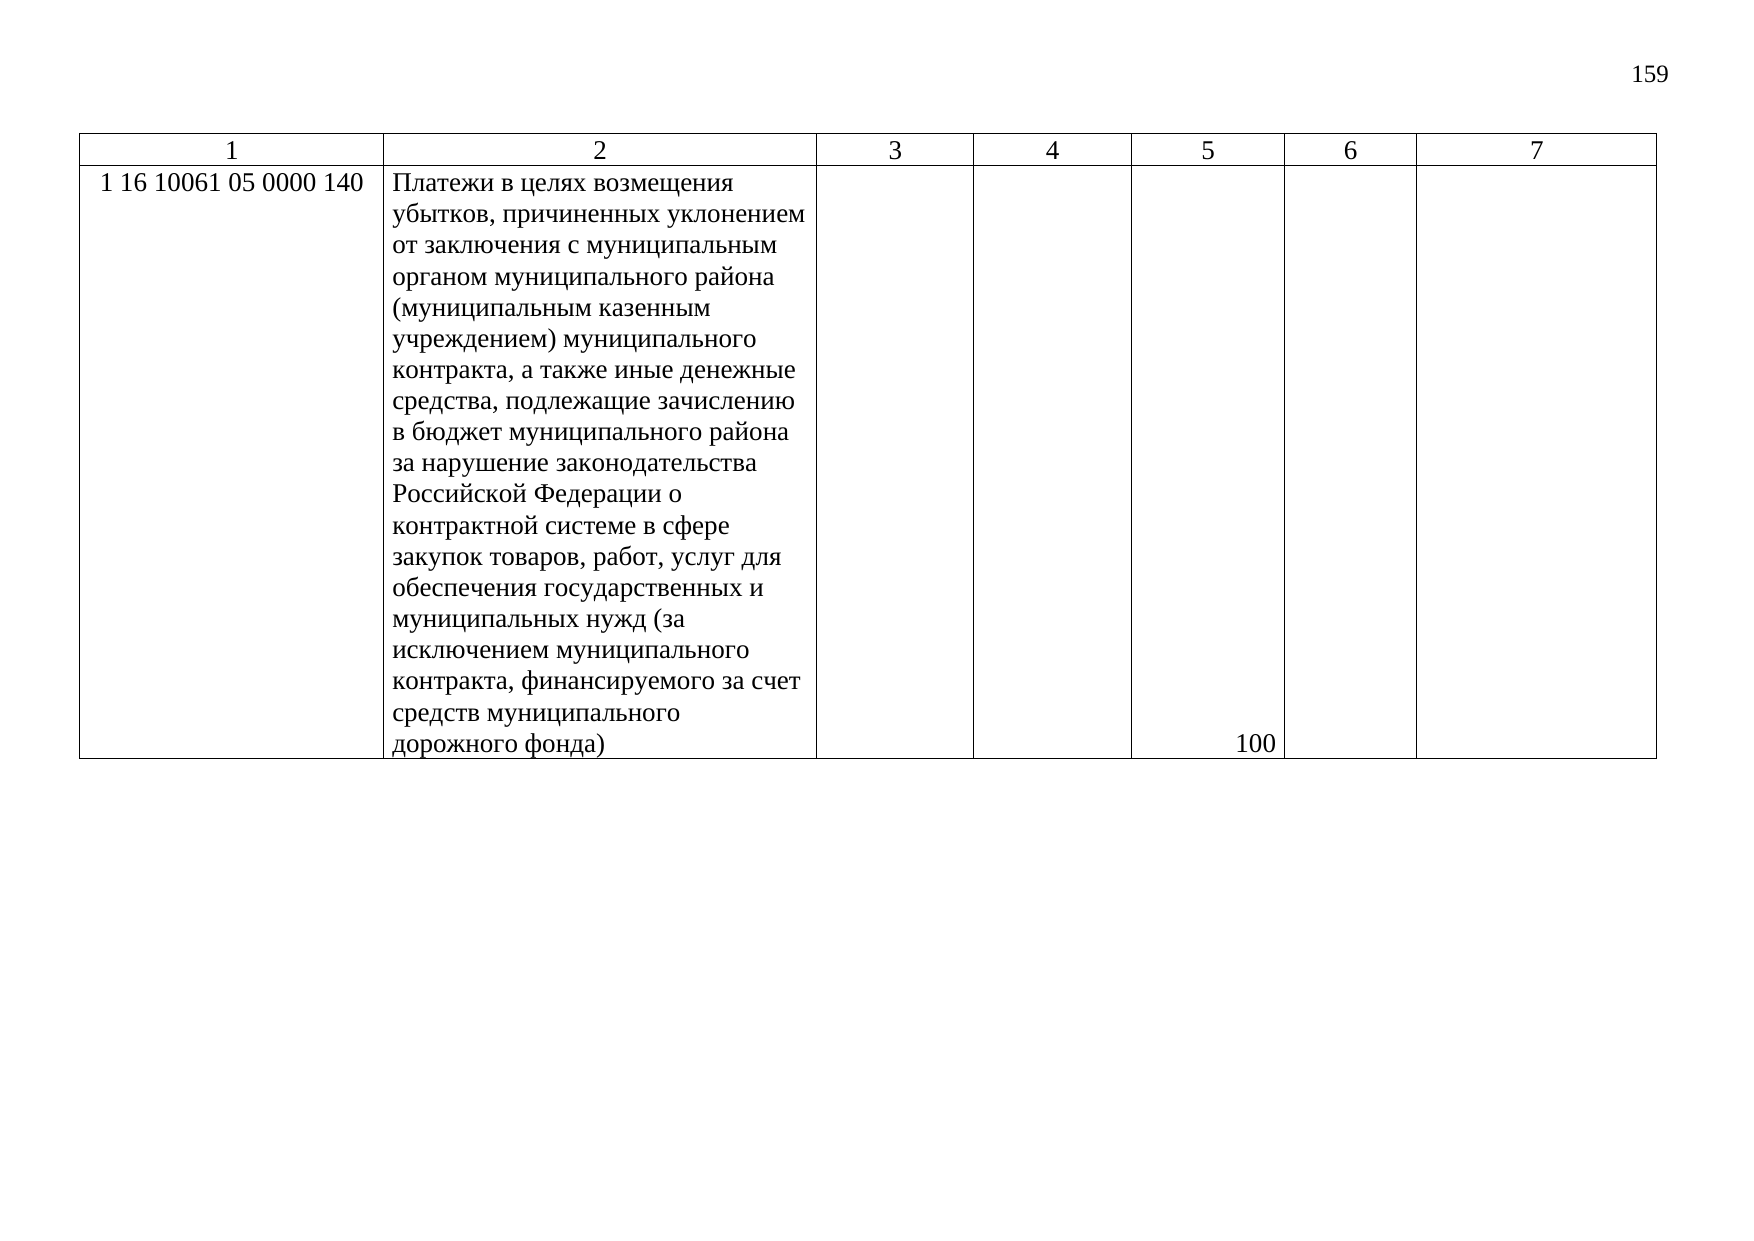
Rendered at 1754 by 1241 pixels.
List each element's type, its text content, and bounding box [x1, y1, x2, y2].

table_header 6 [1285, 134, 1416, 165]
table_cell [974, 166, 1131, 758]
table_header 3 [817, 134, 973, 165]
table_header 4 [974, 134, 1131, 165]
table_cell [817, 166, 973, 758]
table_cell [1417, 166, 1656, 758]
table_cell Платежи в целях возмещения убытков, причиненных уклонением от заключения с муниципальным органом муниципального района (муниципальным казенным учреждением) муниципального контракта, а также иные денежные средства, подлежащие зачислению в бюджет муниципального района за нарушение законодательства Российской Федерации о контрактной системе в сфере закупок товаров, работ, услуг для обеспечения государственных и муниципальных нужд (за исключением муниципального контракта, финансируемого за счет средств муниципального дорожного фонда) [384, 166, 816, 758]
table_cell [1285, 166, 1416, 758]
table_cell 100 [1132, 166, 1284, 758]
table_header 1 [80, 134, 383, 165]
table_header 2 [384, 134, 816, 165]
table_header 7 [1417, 134, 1656, 165]
table_header 5 [1132, 134, 1284, 165]
table_cell 1 16 10061 05 0000 140 [80, 166, 383, 758]
